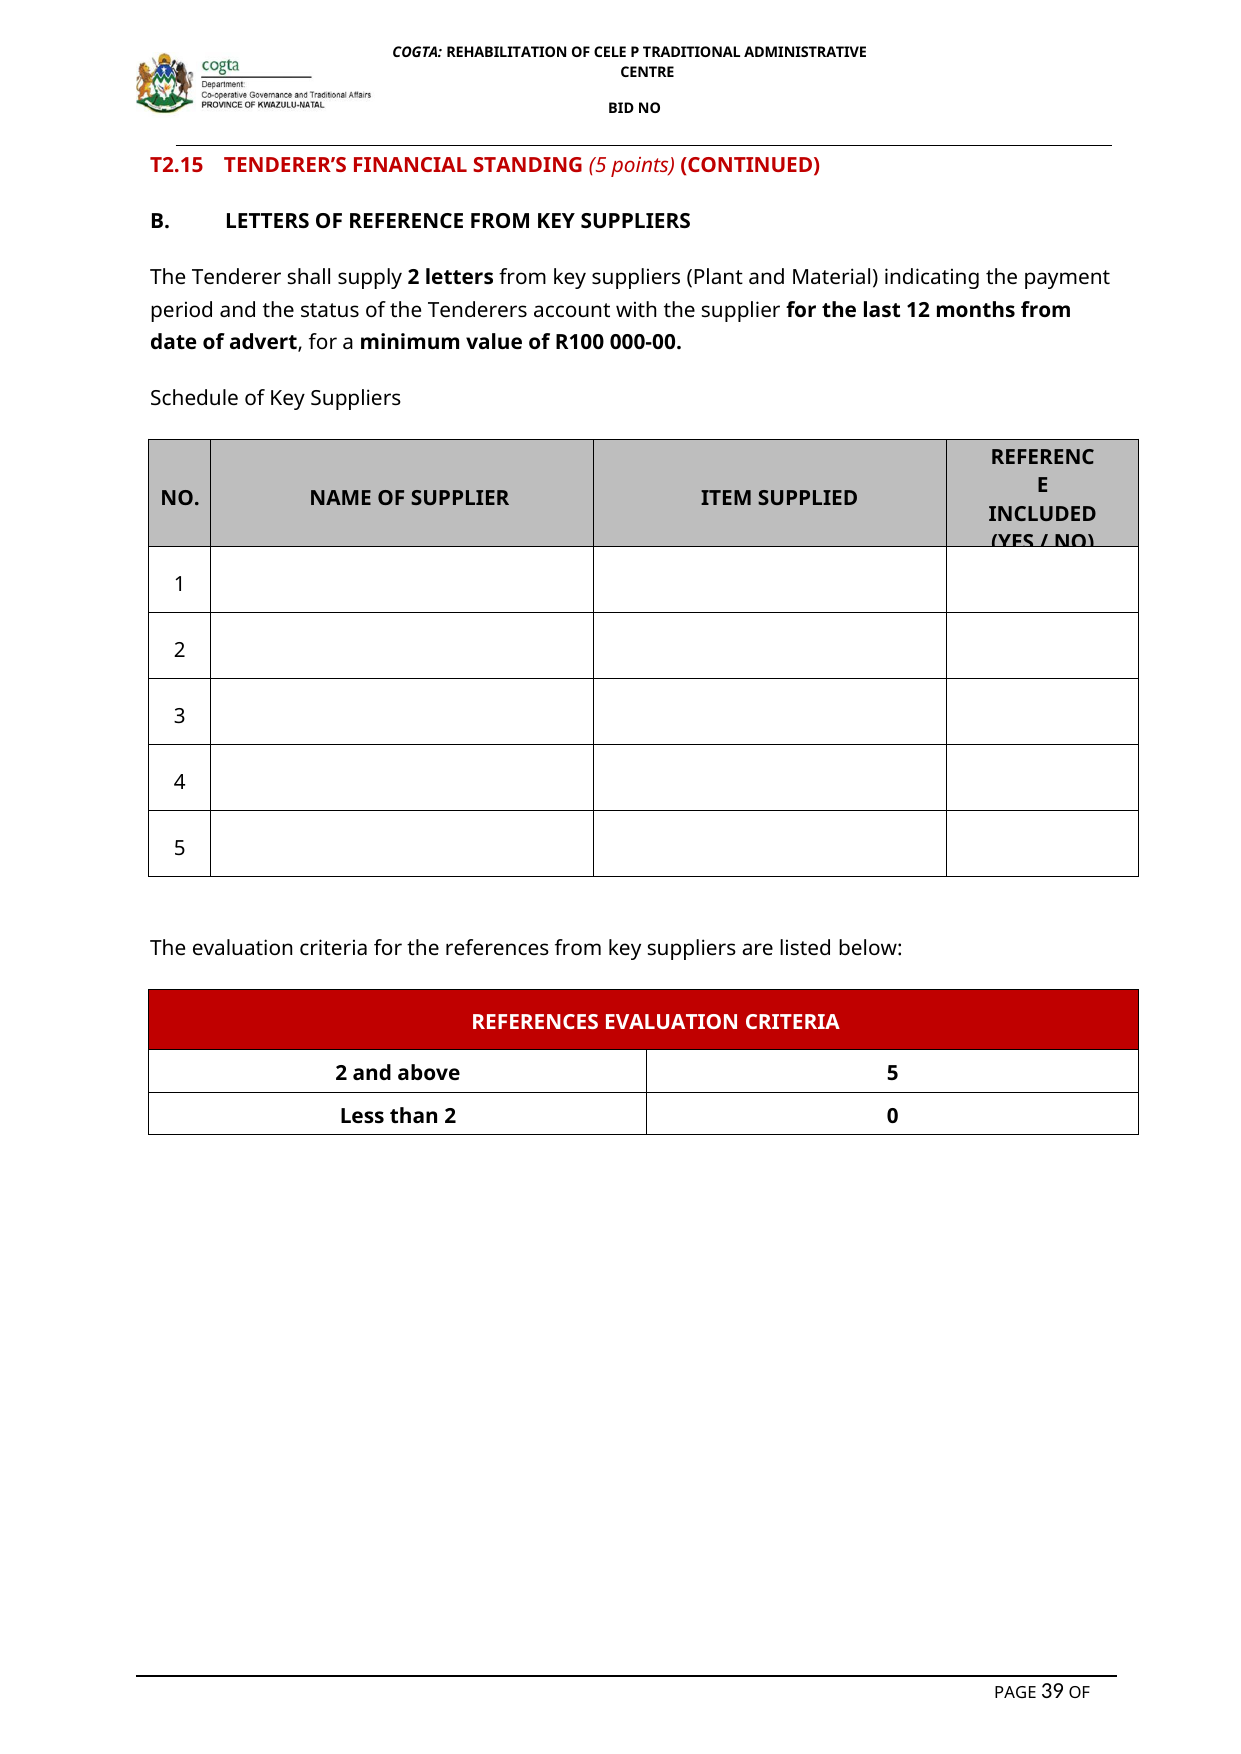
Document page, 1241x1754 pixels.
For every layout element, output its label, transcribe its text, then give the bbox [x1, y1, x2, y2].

table_cell [947, 745, 1138, 810]
table_cell [947, 811, 1138, 876]
table_header NAME OF SUPPLIER [211, 440, 593, 546]
table_cell 5 [647, 1050, 1138, 1092]
table_cell [211, 679, 593, 744]
table_cell 4 [149, 745, 210, 810]
table_cell [594, 679, 946, 744]
table_cell 2 and above [149, 1050, 646, 1092]
table_header REFERENCE INCLUDED (YES / NO) [947, 440, 1138, 546]
table_cell [594, 613, 946, 678]
text Schedule of Key Suppliers [150, 383, 1111, 411]
table_cell 3 [149, 679, 210, 744]
table_header ITEM SUPPLIED [594, 440, 946, 546]
table_header NO. [149, 440, 210, 546]
table_cell [211, 811, 593, 876]
table_cell 0 [647, 1093, 1138, 1134]
text The Tenderer shall supply 2 letters from key suppliers (Plant and Material) indicating the payment period and the status of the Tenderers account with the supplier for the last 12 months from date of advert, for a minimum value of R100 000-00. [150, 262, 1111, 356]
table_cell 5 [149, 811, 210, 876]
subtitle LETTERS OF REFERENCE FROM KEY SUPPLIERS [150, 206, 1111, 235]
table_cell [947, 613, 1138, 678]
table_cell 2 [149, 613, 210, 678]
table_cell [594, 547, 946, 612]
table_cell [947, 547, 1138, 612]
table_cell 1 [149, 547, 210, 612]
table_header REFERENCES EVALUATION CRITERIA [149, 990, 1138, 1049]
table_cell [211, 745, 593, 810]
table_cell [211, 547, 593, 612]
table_cell [594, 811, 946, 876]
table_cell [594, 745, 946, 810]
table_cell [947, 679, 1138, 744]
text The evaluation criteria for the references from key suppliers are listed below: [150, 933, 1111, 962]
text T2.15 TENDERER’S FINANCIAL STANDING (5 points) (CONTINUED) [150, 150, 1111, 179]
table_cell Less than 2 [149, 1093, 646, 1134]
picture [136, 52, 379, 118]
table_cell [211, 613, 593, 678]
